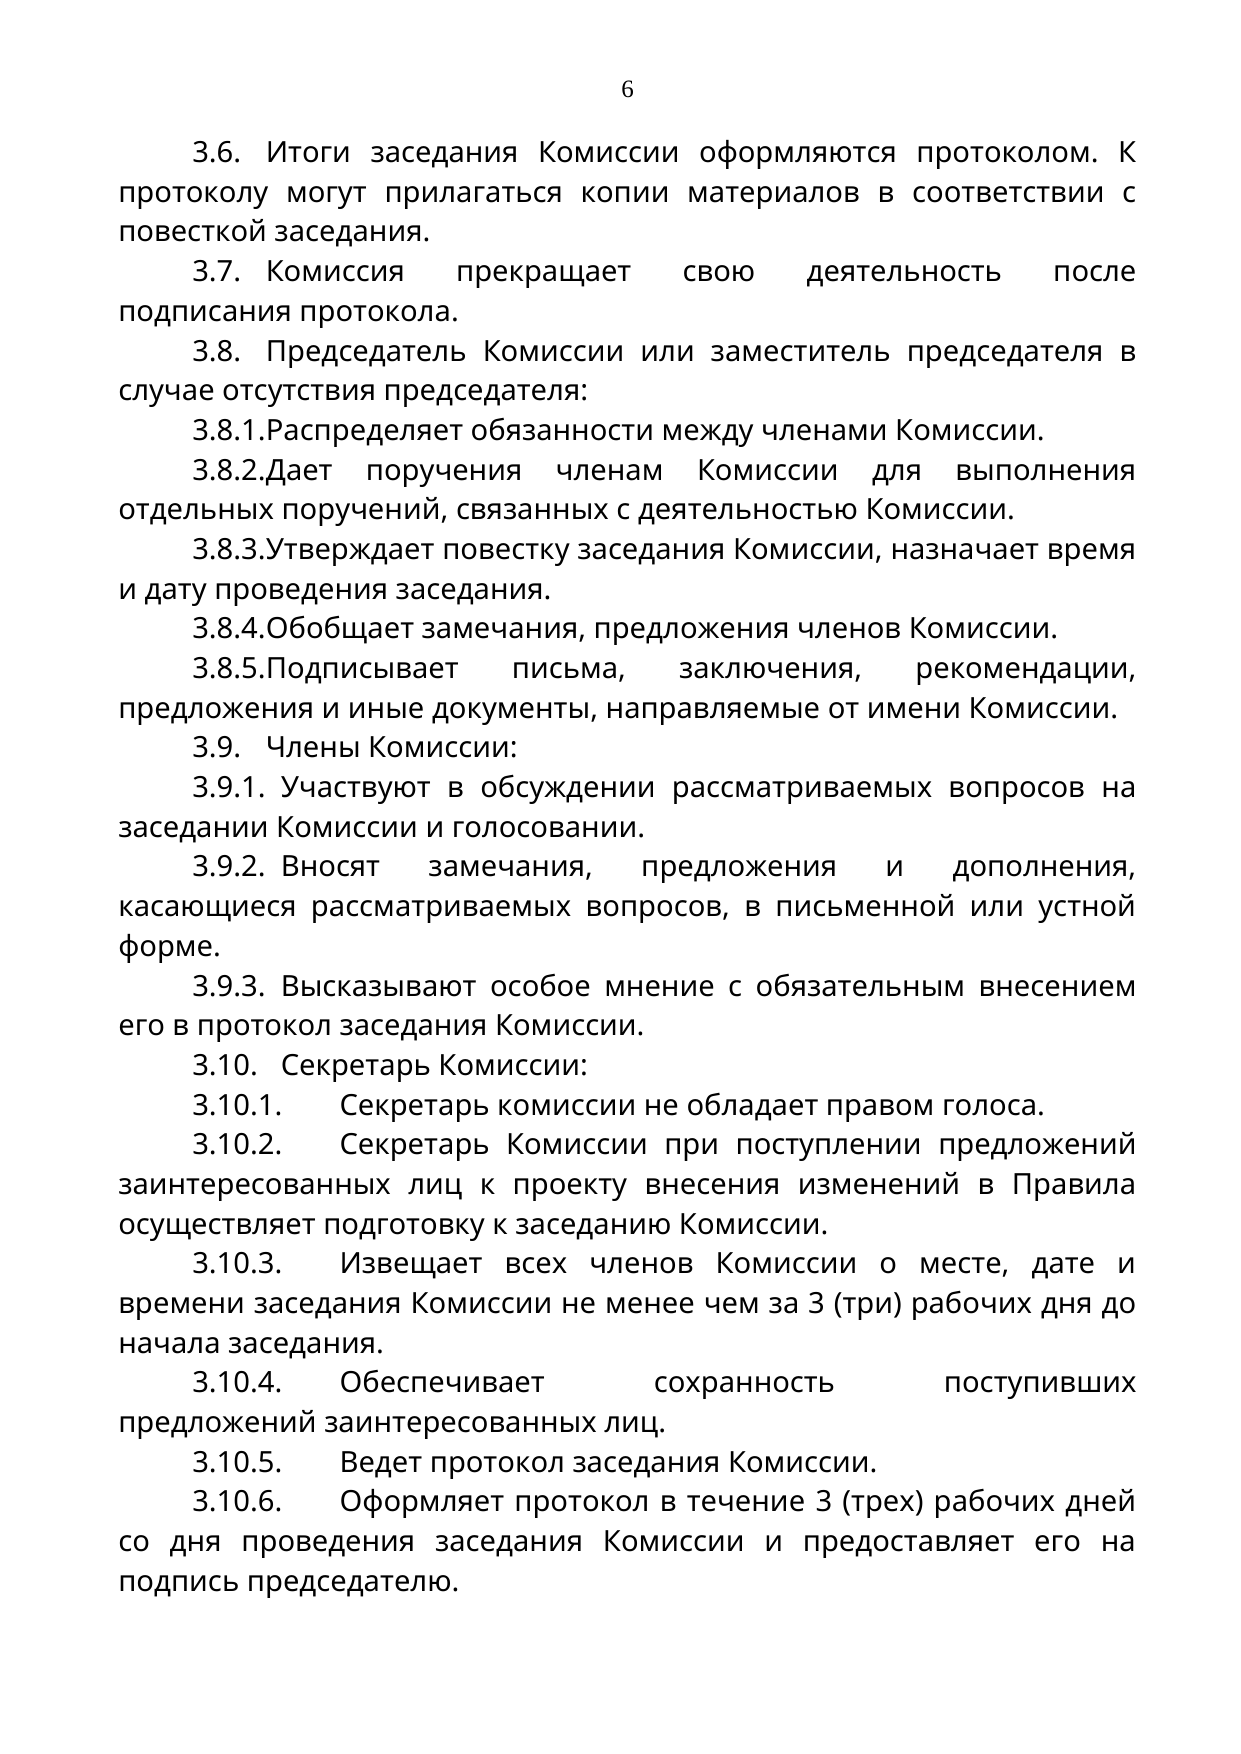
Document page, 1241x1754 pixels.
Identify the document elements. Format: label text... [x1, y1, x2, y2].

list Дает поручения членам Комиссии для выполнения отдельных поручений, связанных с деятельностью Комиссии. [118, 449, 1137, 528]
list Обеспечивает сохранность поступивших предложений заинтересованных лиц. [118, 1362, 1137, 1441]
list Подписывает письма, заключения, рекомендации, предложения и иные документы, направляемые от имени Комиссии. [118, 647, 1137, 727]
list Комиссия прекращает свою деятельность после подписания протокола. [118, 250, 1137, 330]
list Секретарь Комиссии: [118, 1044, 1137, 1084]
list Обобщает замечания, предложения членов Комиссии. [118, 608, 1137, 647]
list Оформляет протокол в течение 3 (трех) рабочих дней со дня проведения заседания Комиссии и предоставляет его на подпись председателю. [118, 1481, 1137, 1600]
list Вносят замечания, предложения и дополнения, касающиеся рассматриваемых вопросов, в письменной или устной форме. [118, 846, 1137, 965]
list Секретарь Комиссии при поступлении предложений заинтересованных лиц к проекту внесения изменений в Правила осуществляет подготовку к заседанию Комиссии. [118, 1123, 1137, 1243]
list Секретарь комиссии не обладает правом голоса. [118, 1084, 1137, 1123]
list Председатель Комиссии или заместитель председателя в случае отсутствия председателя: [118, 330, 1137, 409]
list Ведет протокол заседания Комиссии. [118, 1441, 1137, 1481]
list Распределяет обязанности между членами Комиссии. [118, 409, 1137, 449]
list Итоги заседания Комиссии оформляются протоколом. К протоколу могут прилагаться копии материалов в соответствии с повесткой заседания. [118, 131, 1137, 250]
list Члены Комиссии: [118, 727, 1137, 766]
list Утверждает повестку заседания Комиссии, назначает время и дату проведения заседания. [118, 528, 1137, 608]
list Высказывают особое мнение с обязательным внесением его в протокол заседания Комиссии. [118, 965, 1137, 1044]
list Извещает всех членов Комиссии о месте, дате и времени заседания Комиссии не менее чем за 3 (три) рабочих дня до начала заседания. [118, 1243, 1137, 1362]
list Участвуют в обсуждении рассматриваемых вопросов на заседании Комиссии и голосовании. [118, 766, 1137, 846]
